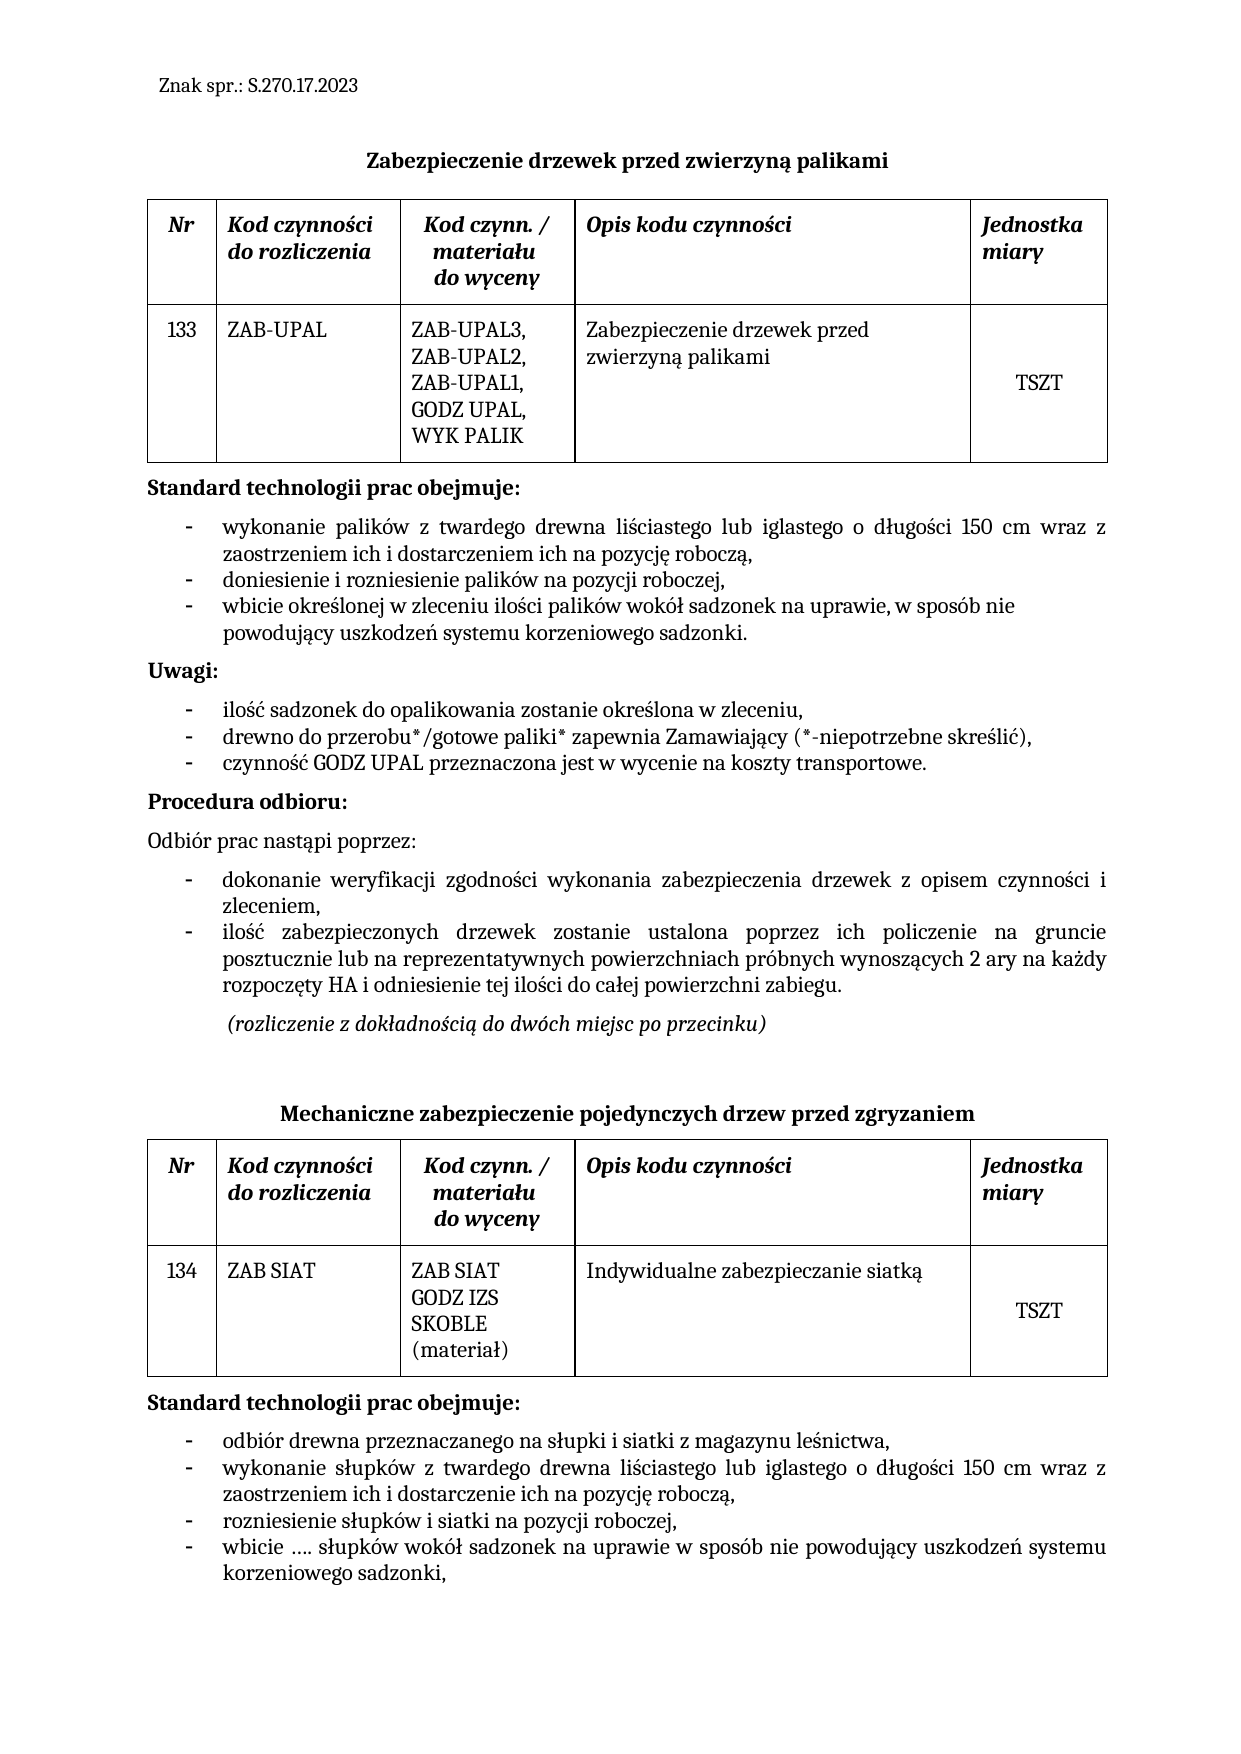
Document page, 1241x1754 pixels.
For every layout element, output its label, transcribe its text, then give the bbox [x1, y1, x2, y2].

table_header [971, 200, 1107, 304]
text Procedura odbioru: [148, 789, 1107, 815]
list wykonanie słupków z twardego drewna liściastego lub iglastego o długości 150 cm wraz z zaostrzeniem ich i dostarczenie ich na pozycję roboczą, [185, 1455, 1107, 1507]
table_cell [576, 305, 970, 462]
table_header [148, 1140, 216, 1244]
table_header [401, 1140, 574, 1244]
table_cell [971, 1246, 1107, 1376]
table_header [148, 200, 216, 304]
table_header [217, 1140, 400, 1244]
text (rozliczenie z dokładnością do dwóch miejsc po przecinku) [148, 1011, 1107, 1037]
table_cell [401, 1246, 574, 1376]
list czynność GODZ UPAL przeznaczona jest w wycenie na koszty transportowe. [185, 750, 1107, 776]
text Zabezpieczenie drzewek przed zwierzyną palikami [148, 148, 1107, 174]
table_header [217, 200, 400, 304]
text Odbiór prac nastąpi poprzez: [148, 827, 1107, 854]
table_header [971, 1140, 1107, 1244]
list wbicie określonej w zleceniu ilości palików wokół sadzonek na uprawie, w sposób nie powodujący uszkodzeń systemu korzeniowego sadzonki. [185, 593, 1107, 646]
list drewno do przerobu*/gotowe paliki* zapewnia Zamawiający (*-niepotrzebne skreślić), [185, 723, 1107, 750]
list dokonanie weryfikacji zgodności wykonania zabezpieczenia drzewek z opisem czynności i zleceniem, [185, 866, 1107, 919]
text Mechaniczne zabezpieczenie pojedynczych drzew przed zgryzaniem [148, 1101, 1107, 1127]
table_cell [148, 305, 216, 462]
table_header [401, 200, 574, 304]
text Standard technologii prac obejmuje: [148, 1389, 1107, 1416]
list rozniesienie słupków i siatki na pozycji roboczej, [185, 1507, 1107, 1534]
list doniesienie i rozniesienie palików na pozycji roboczej, [185, 567, 1107, 593]
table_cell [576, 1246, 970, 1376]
text Uwagi: [148, 658, 1107, 684]
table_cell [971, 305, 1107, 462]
list ilość zabezpieczonych drzewek zostanie ustalona poprzez ich policzenie na gruncie posztucznie lub na reprezentatywnych powierzchniach próbnych wynoszących 2 ary na każdy rozpoczęty HA i odniesienie tej ilości do całej powierzchni zabiegu. [185, 919, 1107, 998]
list wykonanie palików z twardego drewna liściastego lub iglastego o długości 150 cm wraz z zaostrzeniem ich i dostarczeniem ich na pozycję roboczą, [185, 514, 1107, 567]
list odbiór drewna przeznaczanego na słupki i siatki z magazynu leśnictwa, [185, 1428, 1107, 1455]
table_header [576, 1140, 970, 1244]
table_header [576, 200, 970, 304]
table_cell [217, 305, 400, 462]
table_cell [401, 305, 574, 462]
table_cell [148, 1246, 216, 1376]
list wbicie …. słupków wokół sadzonek na uprawie w sposób nie powodujący uszkodzeń systemu korzeniowego sadzonki, [185, 1534, 1107, 1586]
text Standard technologii prac obejmuje: [148, 475, 1107, 501]
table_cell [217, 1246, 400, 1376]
list ilość sadzonek do opalikowania zostanie określona w zleceniu, [185, 697, 1107, 723]
